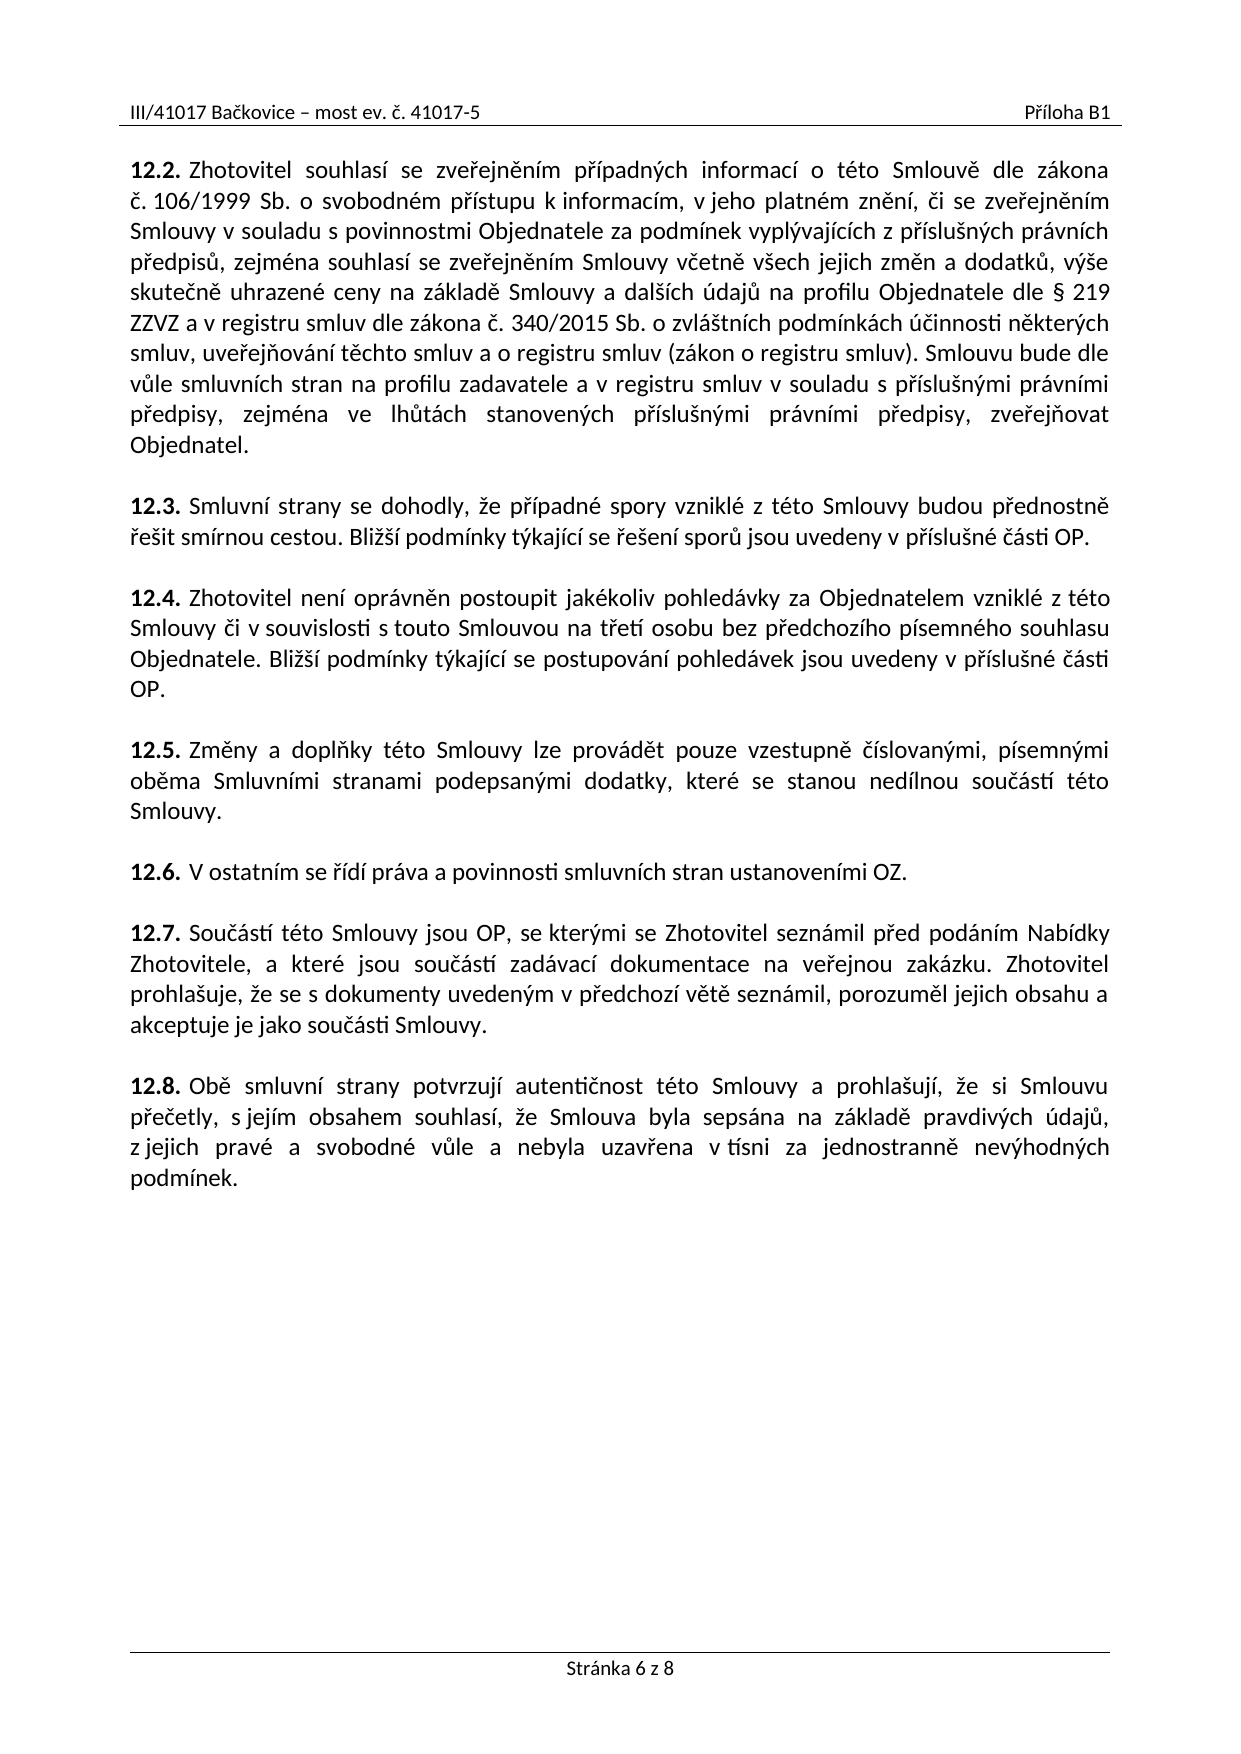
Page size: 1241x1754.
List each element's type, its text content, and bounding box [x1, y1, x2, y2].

list Obě smluvní strany potvrzují autentičnost této Smlouvy a prohlašují, že si Smlouvu přečetly, s jejím obsahem souhlasí, že Smlouva byla sepsána na základě pravdivých údajů, z jejich pravé a svobodné vůle a nebyla uzavřena v tísni za jednostranně nevýhodných podmínek. [130, 1070, 1110, 1192]
list Změny a doplňky této Smlouvy lze provádět pouze vzestupně číslovanými, písemnými oběma Smluvními stranami podepsanými dodatky, které se stanou nedílnou součástí této Smlouvy. [130, 734, 1110, 826]
list Zhotovitel souhlasí se zveřejněním případných informací o této Smlouvě dle zákona č. 106/1999 Sb. o svobodném přístupu k informacím, v jeho platném znění, či se zveřejněním Smlouvy v souladu s povinnostmi Objednatele za podmínek vyplývajících z příslušných právních předpisů, zejména souhlasí se zveřejněním Smlouvy včetně všech jejich změn a dodatků, výše skutečně uhrazené ceny na základě Smlouvy a dalších údajů na profilu Objednatele dle § 219 ZZVZ a v registru smluv dle zákona č. 340/2015 Sb. o zvláštních podmínkách účinnosti některých smluv, uveřejňování těchto smluv a o registru smluv (zákon o registru smluv). Smlouvu bude dle vůle smluvních stran na profilu zadavatele a v registru smluv v souladu s příslušnými právními předpisy, zejména ve lhůtách stanovených příslušnými právními předpisy, zveřejňovat Objednatel. [130, 154, 1110, 460]
list Zhotovitel není oprávněn postoupit jakékoliv pohledávky za Objednatelem vzniklé z této Smlouvy či v souvislosti s touto Smlouvou na třetí osobu bez předchozího písemného souhlasu Objednatele. Bližší podmínky týkající se postupování pohledávek jsou uvedeny v příslušné části OP. [130, 582, 1110, 704]
list Smluvní strany se dohodly, že případné spory vzniklé z této Smlouvy budou přednostně řešit smírnou cestou. Bližší podmínky týkající se řešení sporů jsou uvedeny v příslušné části OP. [130, 490, 1110, 551]
list V ostatním se řídí práva a povinnosti smluvních stran ustanoveními OZ. [130, 856, 1110, 887]
list Součástí této Smlouvy jsou OP, se kterými se Zhotovitel seznámil před podáním Nabídky Zhotovitele, a které jsou součástí zadávací dokumentace na veřejnou zakázku. Zhotovitel prohlašuje, že se s dokumenty uvedeným v předchozí větě seznámil, porozuměl jejich obsahu a akceptuje je jako součásti Smlouvy. [130, 917, 1110, 1039]
